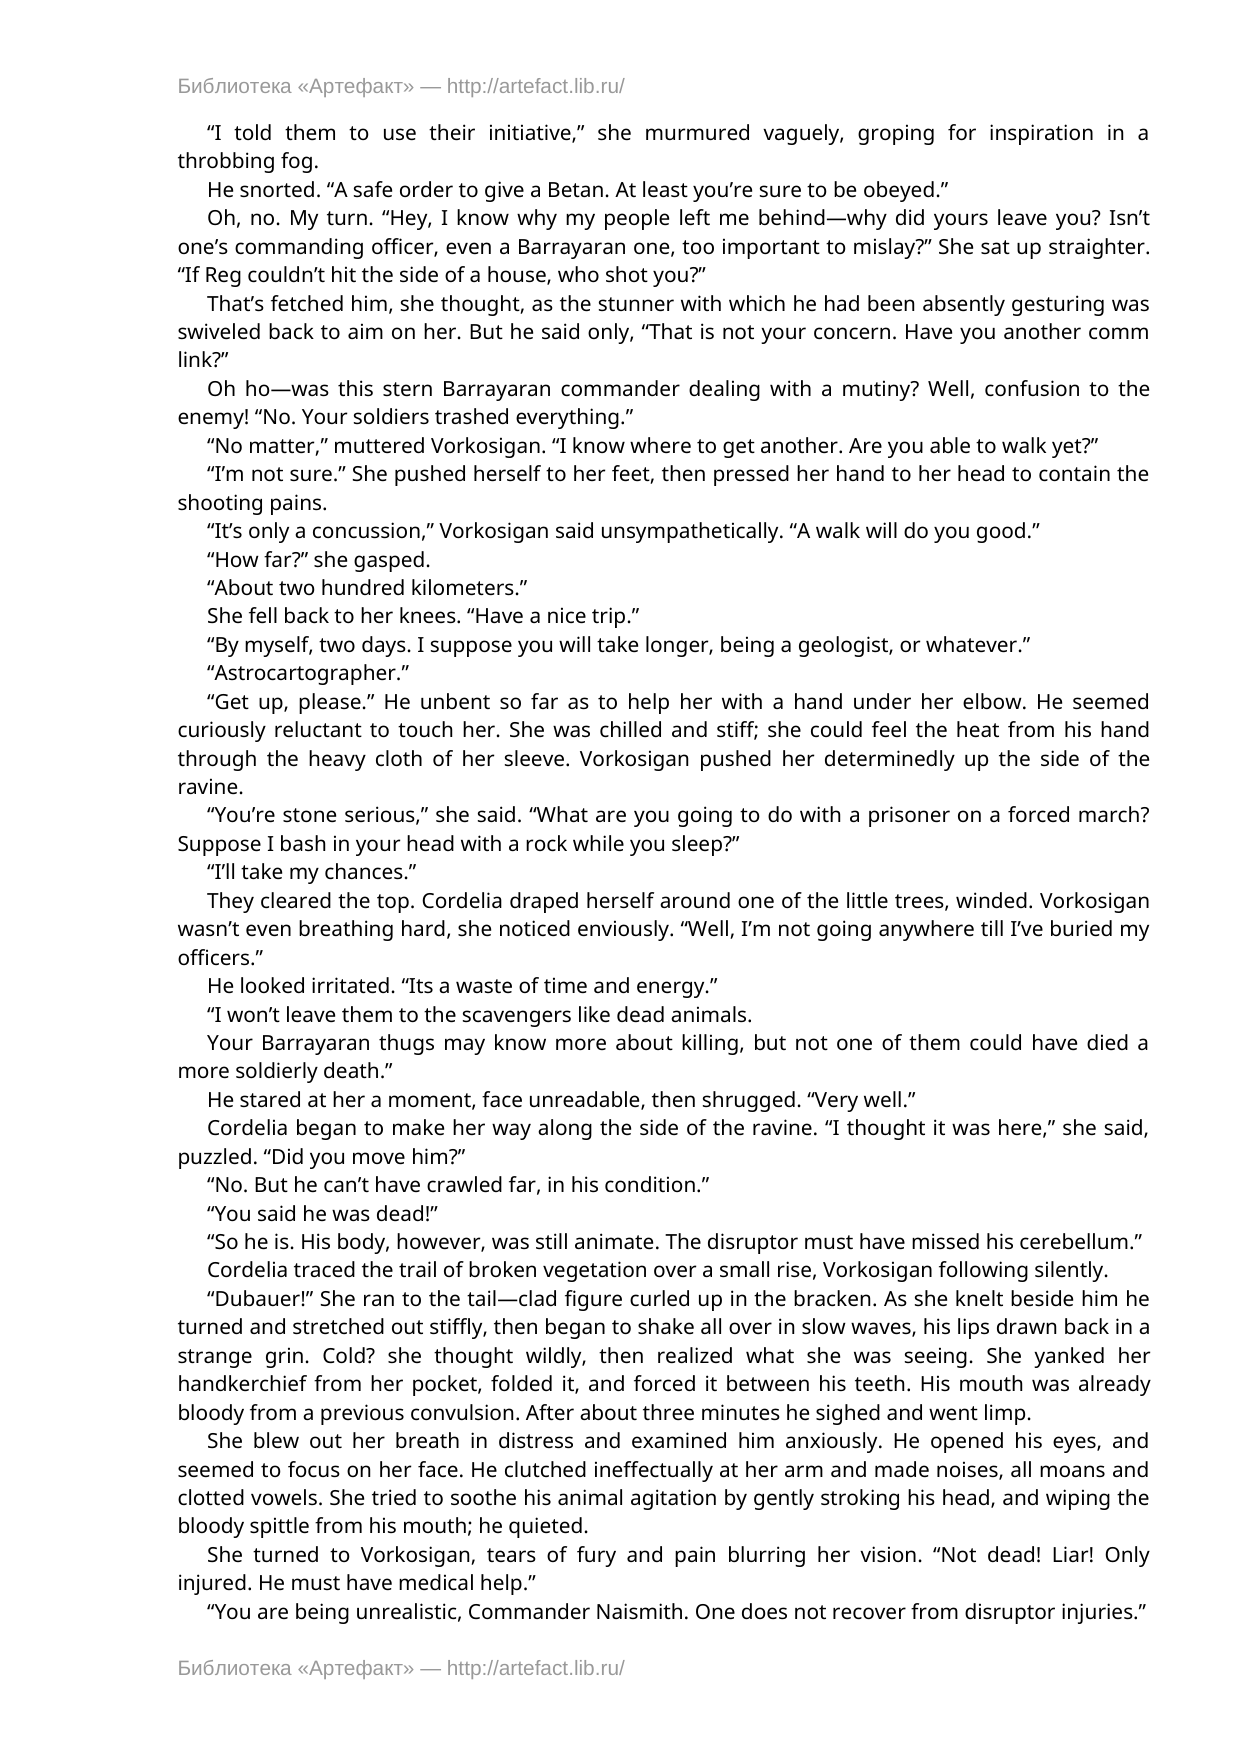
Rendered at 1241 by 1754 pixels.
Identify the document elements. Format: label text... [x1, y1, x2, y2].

text “About two hundred kilometers.” [177, 573, 1152, 602]
text “Dubauer!” She ran to the tail—clad figure curled up in the bracken. As she knelt beside him he turned and stretched out stiffly, then began to shake all over in slow waves, his lips drawn back in a strange grin. Cold? she thought wildly, then realized what she was seeing. She yanked her handkerchief from her pocket, folded it, and forced it between his teeth. His mouth was already bloody from a previous convulsion. After about three minutes he sighed and went limp. [177, 1284, 1152, 1426]
text “It’s only a concussion,” Vorkosigan said unsympathetically. “A walk will do you good.” [177, 516, 1152, 545]
text She blew out her breath in distress and examined him anxiously. He opened his eyes, and seemed to focus on her face. He clutched ineffectually at her arm and made noises, all moans and clotted vowels. She tried to soothe his animal agitation by gently stroking his head, and wiping the bloody spittle from his mouth; he quieted. [177, 1426, 1152, 1540]
text Cordelia began to make her way along the side of the ravine. “I thought it was here,” she said, puzzled. “Did you move him?” [177, 1113, 1152, 1170]
text Oh ho—was this stern Barrayaran commander dealing with a mutiny? Well, confusion to the enemy! “No. Your soldiers trashed everything.” [177, 374, 1152, 431]
text “Astrocartographer.” [177, 658, 1152, 687]
text He looked irritated. “Its a waste of time and energy.” [177, 971, 1152, 1000]
text That’s fetched him, she thought, as the stunner with which he had been absently gesturing was swiveled back to aim on her. But he said only, “That is not your concern. Have you another comm link?” [177, 289, 1152, 374]
text “I’ll take my chances.” [177, 857, 1152, 886]
text They cleared the top. Cordelia draped herself around one of the little trees, winded. Vorkosigan wasn’t even breathing hard, she noticed enviously. “Well, I’m not going anywhere till I’ve buried my officers.” [177, 886, 1152, 971]
text “You are being unrealistic, Commander Naismith. One does not recover from disruptor injuries.” [177, 1597, 1152, 1625]
text “You’re stone serious,” she said. “What are you going to do with a prisoner on a forced march? Suppose I bash in your head with a rock while you sleep?” [177, 801, 1152, 857]
text “No matter,” muttered Vorkosigan. “I know where to get another. Are you able to walk yet?” [177, 431, 1152, 459]
text “Get up, please.” He unbent so far as to help her with a hand under her elbow. He seemed curiously reluctant to touch her. She was chilled and stiff; she could feel the heat from his hand through the heavy cloth of her sleeve. Vorkosigan pushed her determinedly up the side of the ravine. [177, 687, 1152, 801]
text “So he is. His body, however, was still animate. The disruptor must have missed his cerebellum.” [177, 1227, 1152, 1256]
text “How far?” she gasped. [177, 545, 1152, 573]
text He snorted. “A safe order to give a Betan. At least you’re sure to be obeyed.” [177, 175, 1152, 203]
text She fell back to her knees. “Have a nice trip.” [177, 602, 1152, 630]
text Your Barrayaran thugs may know more about killing, but not one of them could have died a more soldierly death.” [177, 1028, 1152, 1085]
text “I’m not sure.” She pushed herself to her feet, then pressed her hand to her head to contain the shooting pains. [177, 459, 1152, 516]
text “I told them to use their initiative,” she murmured vaguely, groping for inspiration in a throbbing fog. [177, 118, 1152, 175]
text Oh, no. My turn. “Hey, I know why my people left me behind—why did yours leave you? Isn’t one’s commanding officer, even a Barrayaran one, too important to mislay?” She sat up straighter. “If Reg couldn’t hit the side of a house, who shot you?” [177, 203, 1152, 289]
text She turned to Vorkosigan, tears of fury and pain blurring her vision. “Not dead! Liar! Only injured. He must have medical help.” [177, 1540, 1152, 1597]
text “By myself, two days. I suppose you will take longer, being a geologist, or whatever.” [177, 630, 1152, 658]
text Cordelia traced the trail of broken vegetation over a small rise, Vorkosigan following silently. [177, 1256, 1152, 1284]
text “I won’t leave them to the scavengers like dead animals. [177, 1000, 1152, 1028]
text He stared at her a moment, face unreadable, then shrugged. “Very well.” [177, 1085, 1152, 1113]
text “You said he was dead!” [177, 1199, 1152, 1227]
text “No. But he can’t have crawled far, in his condition.” [177, 1170, 1152, 1199]
